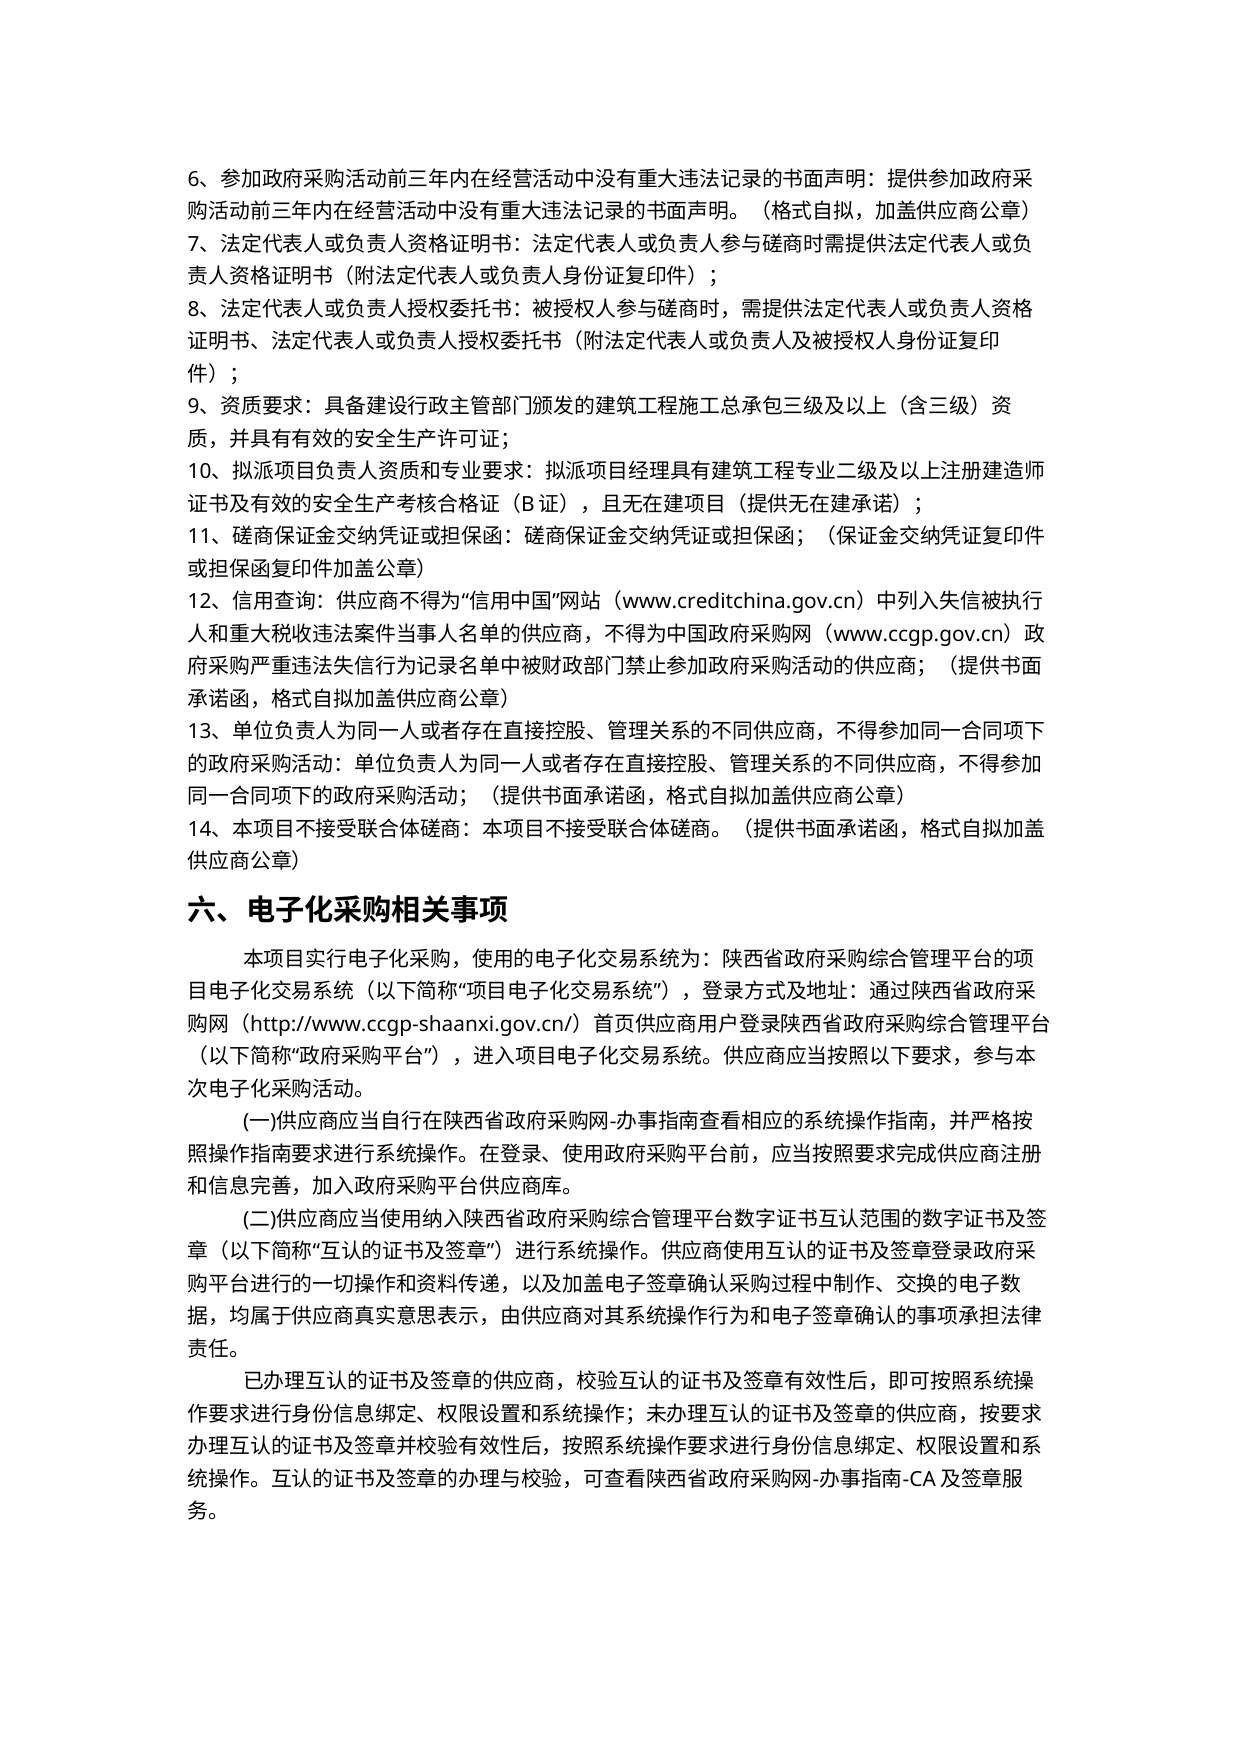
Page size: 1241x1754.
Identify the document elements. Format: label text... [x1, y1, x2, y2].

text 已办理互认的证书及签章的供应商，校验互认的证书及签章有效性后，即可按照系统操作要求进行身份信息绑定、权限设置和系统操作；未办理互认的证书及签章的供应商，按要求办理互认的证书及签章并校验有效性后，按照系统操作要求进行身份信息绑定、权限设置和系统操作。互认的证书及签章的办理与校验，可查看陕西省政府采购网-办事指南-CA及签章服务。 [187, 1364, 1053, 1527]
text 8、法定代表人或负责人授权委托书：被授权人参与磋商时，需提供法定代表人或负责人资格证明书、法定代表人或负责人授权委托书（附法定代表人或负责人及被授权人身份证复印件）； [187, 292, 1053, 389]
text 7、法定代表人或负责人资格证明书：法定代表人或负责人参与磋商时需提供法定代表人或负责人资格证明书（附法定代表人或负责人身份证复印件）； [187, 227, 1053, 292]
text 10、拟派项目负责人资质和专业要求：拟派项目经理具有建筑工程专业二级及以上注册建造师证书及有效的安全生产考核合格证（B证），且无在建项目（提供无在建承诺）； [187, 454, 1053, 519]
text 11、磋商保证金交纳凭证或担保函：磋商保证金交纳凭证或担保函；（保证金交纳凭证复印件或担保函复印件加盖公章） [187, 519, 1053, 584]
text 六、电子化采购相关事项 [187, 877, 1053, 942]
text 13、单位负责人为同一人或者存在直接控股、管理关系的不同供应商，不得参加同一合同项下的政府采购活动：单位负责人为同一人或者存在直接控股、管理关系的不同供应商，不得参加同一合同项下的政府采购活动；（提供书面承诺函，格式自拟加盖供应商公章） [187, 714, 1053, 812]
text 9、资质要求：具备建设行政主管部门颁发的建筑工程施工总承包三级及以上（含三级）资质，并具有有效的安全生产许可证； [187, 389, 1053, 454]
text 14、本项目不接受联合体磋商：本项目不接受联合体磋商。（提供书面承诺函，格式自拟加盖供应商公章） [187, 812, 1053, 877]
text (一)供应商应当自行在陕西省政府采购网-办事指南查看相应的系统操作指南，并严格按照操作指南要求进行系统操作。在登录、使用政府采购平台前，应当按照要求完成供应商注册和信息完善，加入政府采购平台供应商库。 [187, 1104, 1053, 1202]
text 本项目实行电子化采购，使用的电子化交易系统为：陕西省政府采购综合管理平台的项目电子化交易系统（以下简称“项目电子化交易系统”），登录方式及地址：通过陕西省政府采购网（http://www.ccgp-shaanxi.gov.cn/）首页供应商用户登录陕西省政府采购综合管理平台（以下简称“政府采购平台”），进入项目电子化交易系统。供应商应当按照以下要求，参与本次电子化采购活动。 [187, 942, 1053, 1104]
text 6、参加政府采购活动前三年内在经营活动中没有重大违法记录的书面声明：提供参加政府采购活动前三年内在经营活动中没有重大违法记录的书面声明。（格式自拟，加盖供应商公章） [187, 162, 1053, 227]
text (二)供应商应当使用纳入陕西省政府采购综合管理平台数字证书互认范围的数字证书及签章（以下简称“互认的证书及签章”）进行系统操作。供应商使用互认的证书及签章登录政府采购平台进行的一切操作和资料传递，以及加盖电子签章确认采购过程中制作、交换的电子数据，均属于供应商真实意思表示，由供应商对其系统操作行为和电子签章确认的事项承担法律责任。 [187, 1202, 1053, 1364]
text 12、信用查询：供应商不得为“信用中国”网站（www.creditchina.gov.cn）中列入失信被执行人和重大税收违法案件当事人名单的供应商，不得为中国政府采购网（www.ccgp.gov.cn）政府采购严重违法失信行为记录名单中被财政部门禁止参加政府采购活动的供应商；（提供书面承诺函，格式自拟加盖供应商公章） [187, 584, 1053, 714]
